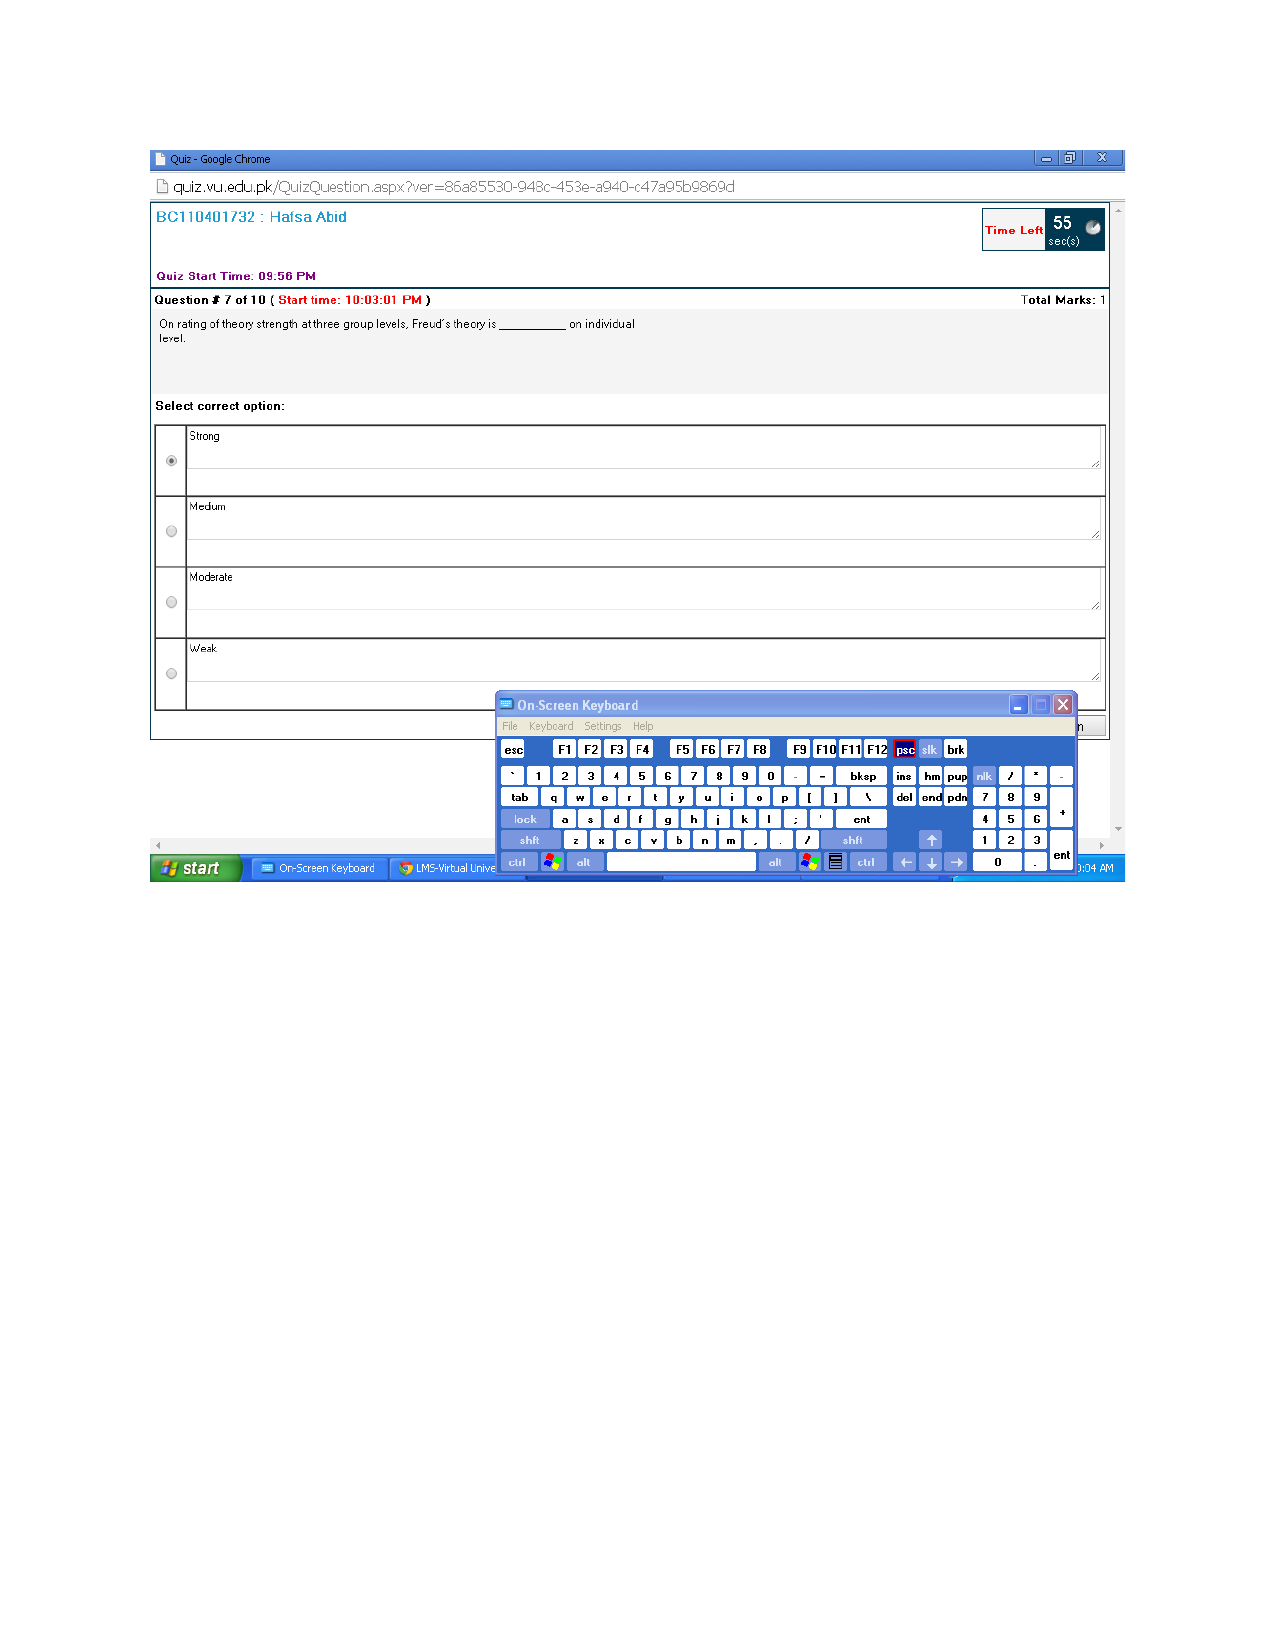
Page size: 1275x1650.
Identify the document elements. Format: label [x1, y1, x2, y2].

picture [150, 150, 1125, 882]
picture [152, 204, 1108, 286]
